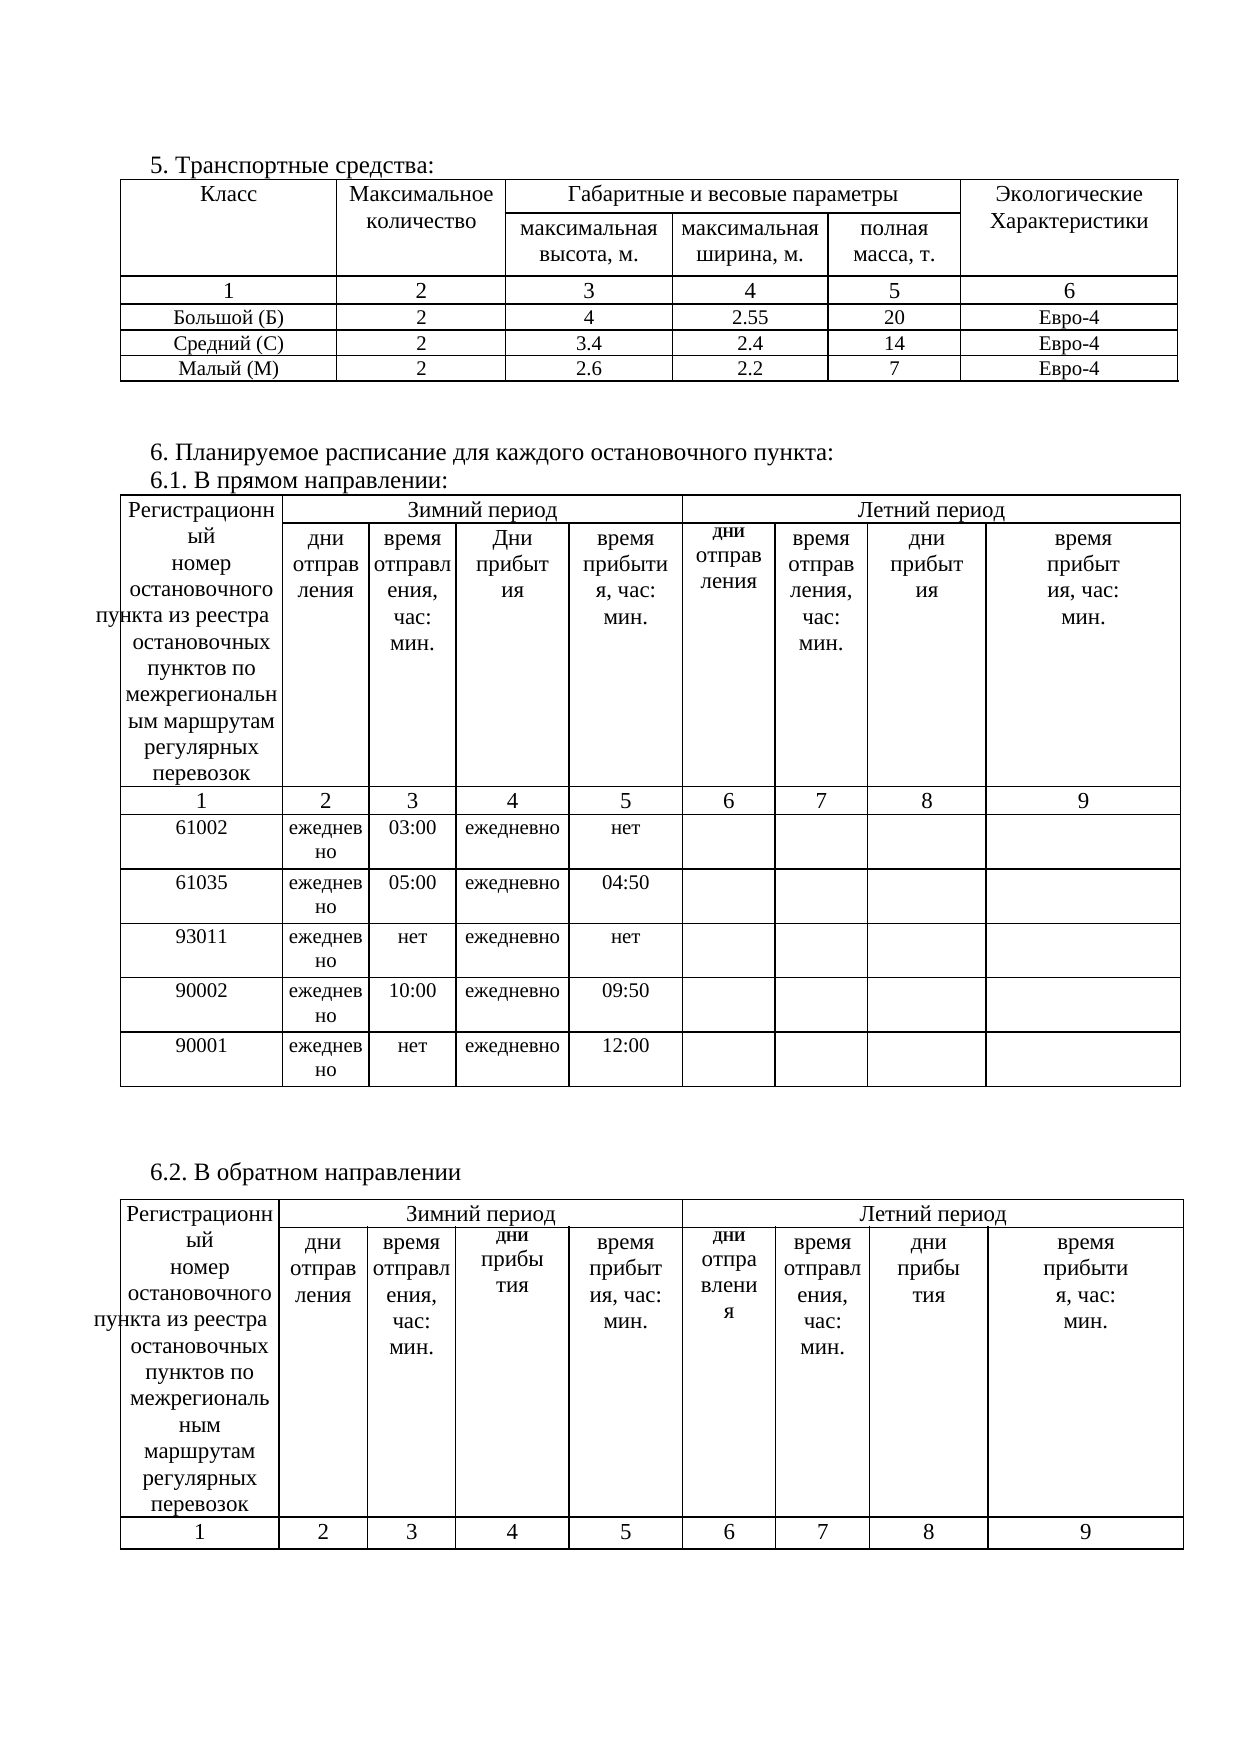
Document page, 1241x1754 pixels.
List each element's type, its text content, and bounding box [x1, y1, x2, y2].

table_cell ежедневно [457, 1033, 568, 1086]
table_cell время отправл ения, час: мин. [776, 1228, 869, 1516]
table_cell [683, 870, 774, 922]
table_cell 8 [868, 787, 985, 814]
table_cell 90002 [121, 978, 282, 1031]
table_cell 2 [337, 277, 505, 303]
table_cell дни отправ ления [283, 524, 368, 786]
table_cell 61002 [121, 815, 282, 868]
table_header Максимальное количество [337, 180, 505, 275]
table_cell [776, 1033, 867, 1086]
table_cell 9 [989, 1518, 1183, 1548]
table_cell дни прибыт ия [868, 524, 985, 786]
table_cell 4 [457, 787, 568, 814]
table_cell время отправ ления, час: мин. [776, 524, 867, 786]
table_cell время прибыти я, час: мин. [989, 1228, 1183, 1516]
table_cell нет [370, 1033, 455, 1086]
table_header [121, 1200, 278, 1516]
table_cell [776, 978, 867, 1031]
table_cell 2.4 [673, 331, 827, 354]
table_cell 2 [337, 356, 505, 380]
table_cell [683, 924, 774, 977]
table_cell нет [570, 815, 682, 868]
table_cell 20 [829, 305, 960, 329]
table_cell 5 [829, 277, 960, 303]
table_cell 3 [506, 277, 672, 303]
table_cell 3 [370, 787, 455, 814]
table_cell 93011 [121, 924, 282, 977]
table_cell 1 [121, 1518, 278, 1548]
table_cell 2 [337, 305, 505, 329]
table_cell [868, 924, 985, 977]
table_cell 7 [776, 787, 867, 814]
table_cell время прибыт ия, час: мин. [570, 1228, 682, 1516]
table_cell ежедневно [283, 870, 368, 922]
text 6.2. В обратном направлении [150, 1157, 1090, 1186]
table_cell 3 [368, 1518, 455, 1548]
table_cell [987, 870, 1180, 922]
table_cell 2.6 [506, 356, 672, 380]
table_cell 2.2 [673, 356, 827, 380]
table_cell 6 [683, 1518, 775, 1548]
text 6.1. В прямом направлении: [150, 466, 1090, 494]
table_cell ДНИ прибы тия [456, 1228, 568, 1516]
table_cell 7 [776, 1518, 869, 1548]
table_cell 2 [280, 1518, 367, 1548]
table_cell полная масса, т. [829, 214, 960, 275]
table_cell [683, 978, 774, 1031]
table_cell 3.4 [506, 331, 672, 354]
table_header Зимний период [283, 496, 682, 522]
table_cell 1 [121, 277, 336, 303]
table_cell 90001 [121, 1033, 282, 1086]
table_cell Евро-4 [961, 356, 1177, 380]
table_header Габаритные и весовые параметры [506, 180, 960, 212]
table_cell [987, 815, 1180, 868]
table_cell 5 [570, 787, 682, 814]
table_cell Большой (Б) [121, 305, 336, 329]
table_cell ежедневно [457, 870, 568, 922]
table_cell ежедневно [283, 815, 368, 868]
table_cell 8 [870, 1518, 987, 1548]
table_cell время отправл ения, час: мин. [368, 1228, 455, 1516]
table_cell 4 [673, 277, 827, 303]
table_cell 4 [506, 305, 672, 329]
table_cell время отправл ения, час: мин. [370, 524, 455, 786]
table_cell 2 [283, 787, 368, 814]
table_cell [776, 924, 867, 977]
table_header Летний период [683, 1200, 1183, 1226]
table_cell ДНИ отправ ления [683, 524, 774, 786]
table_cell 10:00 [370, 978, 455, 1031]
table_cell 6 [683, 787, 774, 814]
table_cell ежедневно [457, 924, 568, 977]
table_header Регистрационный номер остановочного пункта из реестра остановочных пунктов по межрегиональным маршрутам регулярных перевозок [121, 496, 282, 786]
table_cell ежедневно [283, 978, 368, 1031]
table_cell ежедневно [283, 924, 368, 977]
table_cell 2 [337, 331, 505, 354]
table_cell ДНИ отпра влени я [683, 1228, 775, 1516]
table_cell Евро-4 [961, 305, 1177, 329]
table_cell время прибыт ия, час: мин. [987, 524, 1180, 786]
table_header Летний период [683, 496, 1180, 522]
text 5. Транспортные средства: [150, 150, 1090, 179]
table_cell [776, 870, 867, 922]
table_cell нет [570, 924, 682, 977]
table_cell 6 [961, 277, 1177, 303]
table_cell 14 [829, 331, 960, 354]
table_cell дни прибы тия [870, 1228, 987, 1516]
table_cell [776, 815, 867, 868]
table_header Класс [121, 180, 336, 275]
table_header Зимний период [280, 1200, 682, 1226]
table_cell 04:50 [570, 870, 682, 922]
table_cell ежедневно [457, 978, 568, 1031]
table_cell время прибыти я, час: мин. [570, 524, 682, 786]
table_cell Дни прибыт ия [457, 524, 568, 786]
table_cell 2.55 [673, 305, 827, 329]
table_cell 61035 [121, 870, 282, 922]
table_cell [868, 870, 985, 922]
table_cell [868, 978, 985, 1031]
text 6. Планируемое расписание для каждого остановочного пункта: [150, 437, 1090, 466]
table_cell ежедневно [283, 1033, 368, 1086]
table_cell 7 [829, 356, 960, 380]
table_cell 1 [121, 787, 282, 814]
table_cell Средний (С) [121, 331, 336, 354]
table_cell [987, 924, 1180, 977]
table_cell 5 [570, 1518, 682, 1548]
table_cell [683, 1033, 774, 1086]
table_cell 4 [456, 1518, 568, 1548]
table_cell [987, 1033, 1180, 1086]
table_cell 9 [987, 787, 1180, 814]
table_cell Евро-4 [961, 331, 1177, 354]
table_cell нет [370, 924, 455, 977]
table_cell ежедневно [457, 815, 568, 868]
table_header Экологические Характеристики [961, 180, 1177, 275]
table_cell максимальная высота, м. [506, 214, 672, 275]
table_cell [868, 815, 985, 868]
table_cell 05:00 [370, 870, 455, 922]
table_cell дни отправ ления [280, 1228, 367, 1516]
table_cell 03:00 [370, 815, 455, 868]
table_cell 09:50 [570, 978, 682, 1031]
table_cell [868, 1033, 985, 1086]
table_cell [683, 815, 774, 868]
table_cell [987, 978, 1180, 1031]
table_cell Малый (М) [121, 356, 336, 380]
table_cell 12:00 [570, 1033, 682, 1086]
table_cell максимальная ширина, м. [673, 214, 827, 275]
